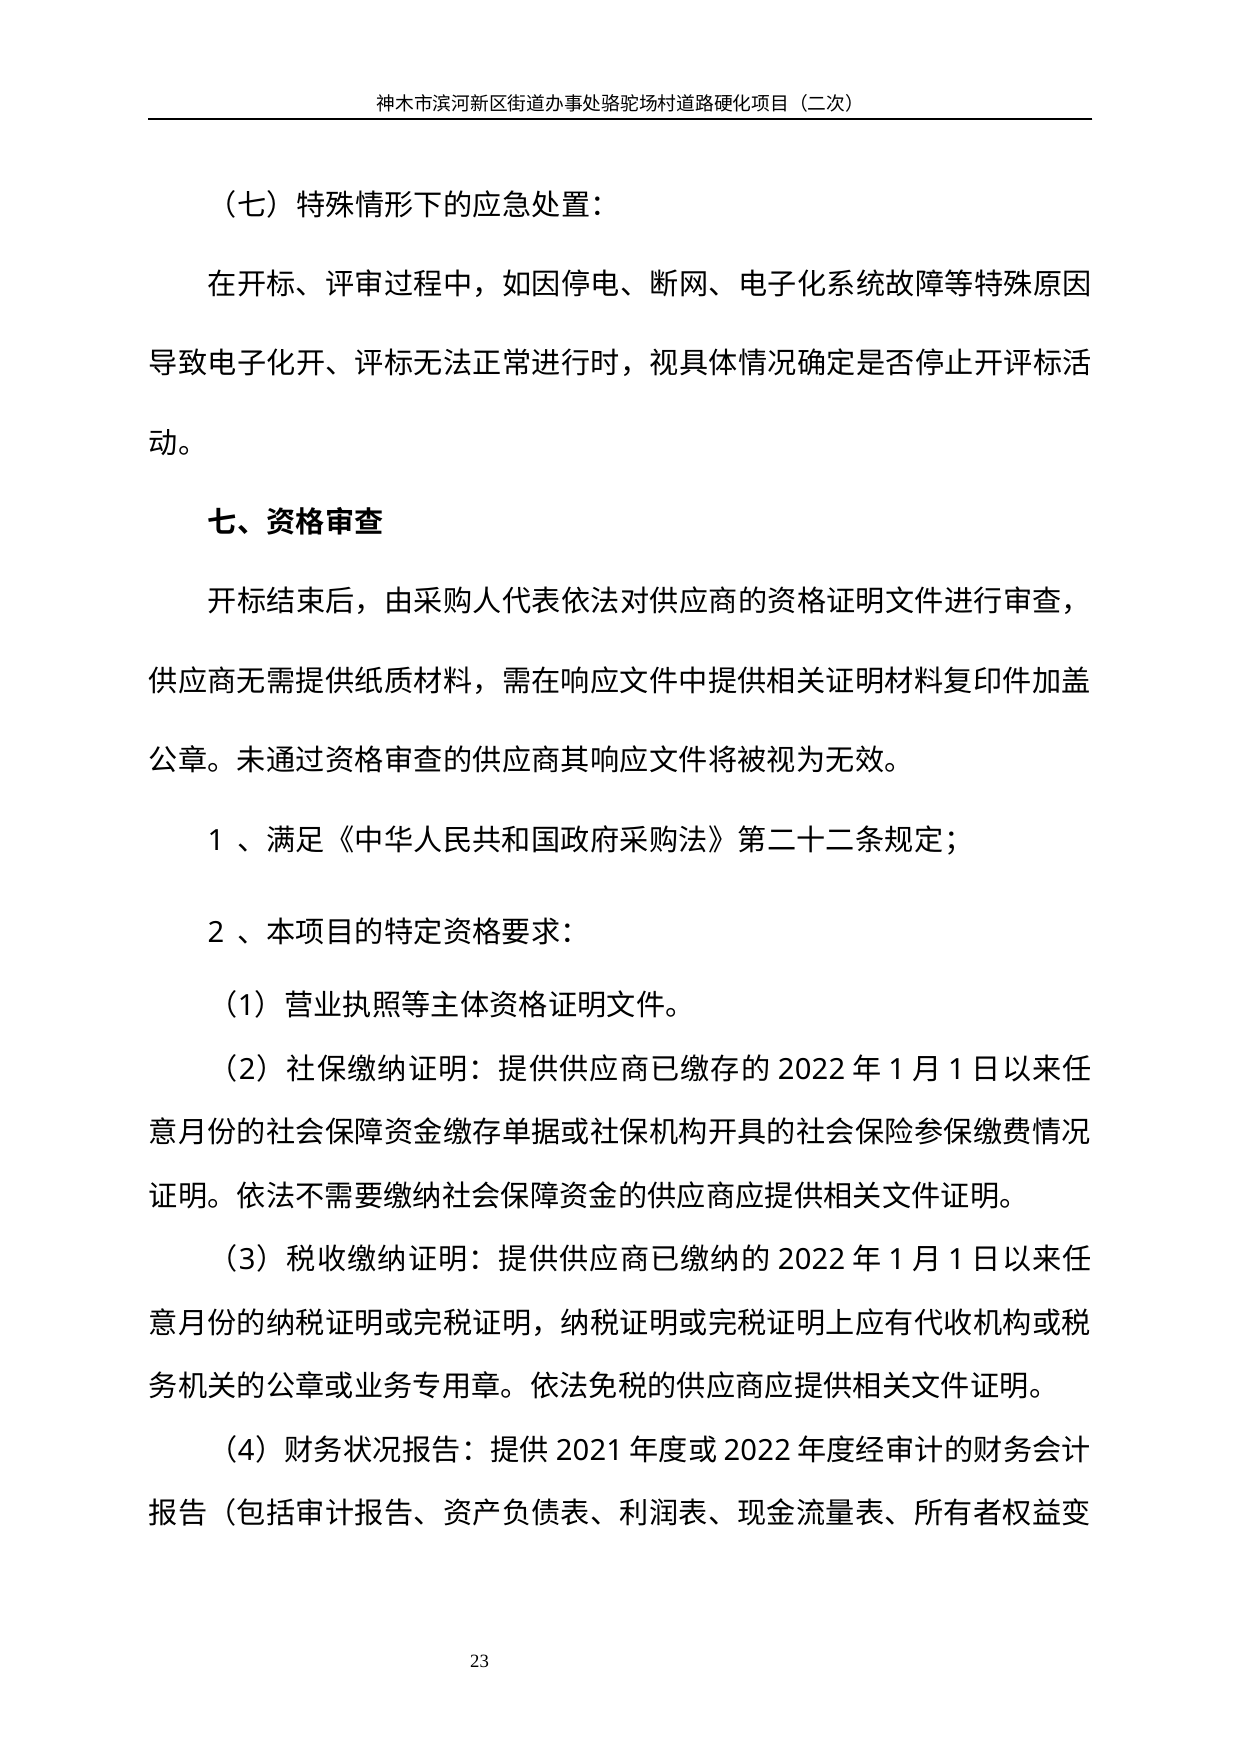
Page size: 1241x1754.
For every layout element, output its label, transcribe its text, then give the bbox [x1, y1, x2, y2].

text 1、满足《中华人民共和国政府采购法》第二十二条规定； [148, 798, 1092, 877]
text 2、本项目的特定资格要求： [148, 890, 1092, 969]
text （3）税收缴纳证明：提供供应商已缴纳的2022年1月1日以来任意月份的纳税证明或完税证明，纳税证明或完税证明上应有代收机构或税务机关的公章或业务专用章。依法免税的供应商应提供相关文件证明。 [148, 1236, 1092, 1405]
text （1）营业执照等主体资格证明文件。 [148, 982, 1092, 1024]
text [148, 1426, 1092, 1532]
text （2）社保缴纳证明：提供供应商已缴存的2022年1月1日以来任意月份的社会保障资金缴存单据或社保机构开具的社会保险参保缴费情况证明。依法不需要缴纳社会保障资金的供应商应提供相关文件证明。 [148, 1045, 1092, 1214]
text 七、资格审查 [148, 480, 1092, 559]
text （七）特殊情形下的应急处置： [148, 163, 1092, 242]
text 开标结束后，由采购人代表依法对供应商的资格证明文件进行审查，供应商无需提供纸质材料，需在响应文件中提供相关证明材料复印件加盖公章。未通过资格审查的供应商其响应文件将被视为无效。 [148, 559, 1092, 798]
text 在开标、评审过程中，如因停电、断网、电子化系统故障等特殊原因导致电子化开、评标无法正常进行时，视具体情况确定是否停止开评标活动。 [148, 242, 1092, 480]
